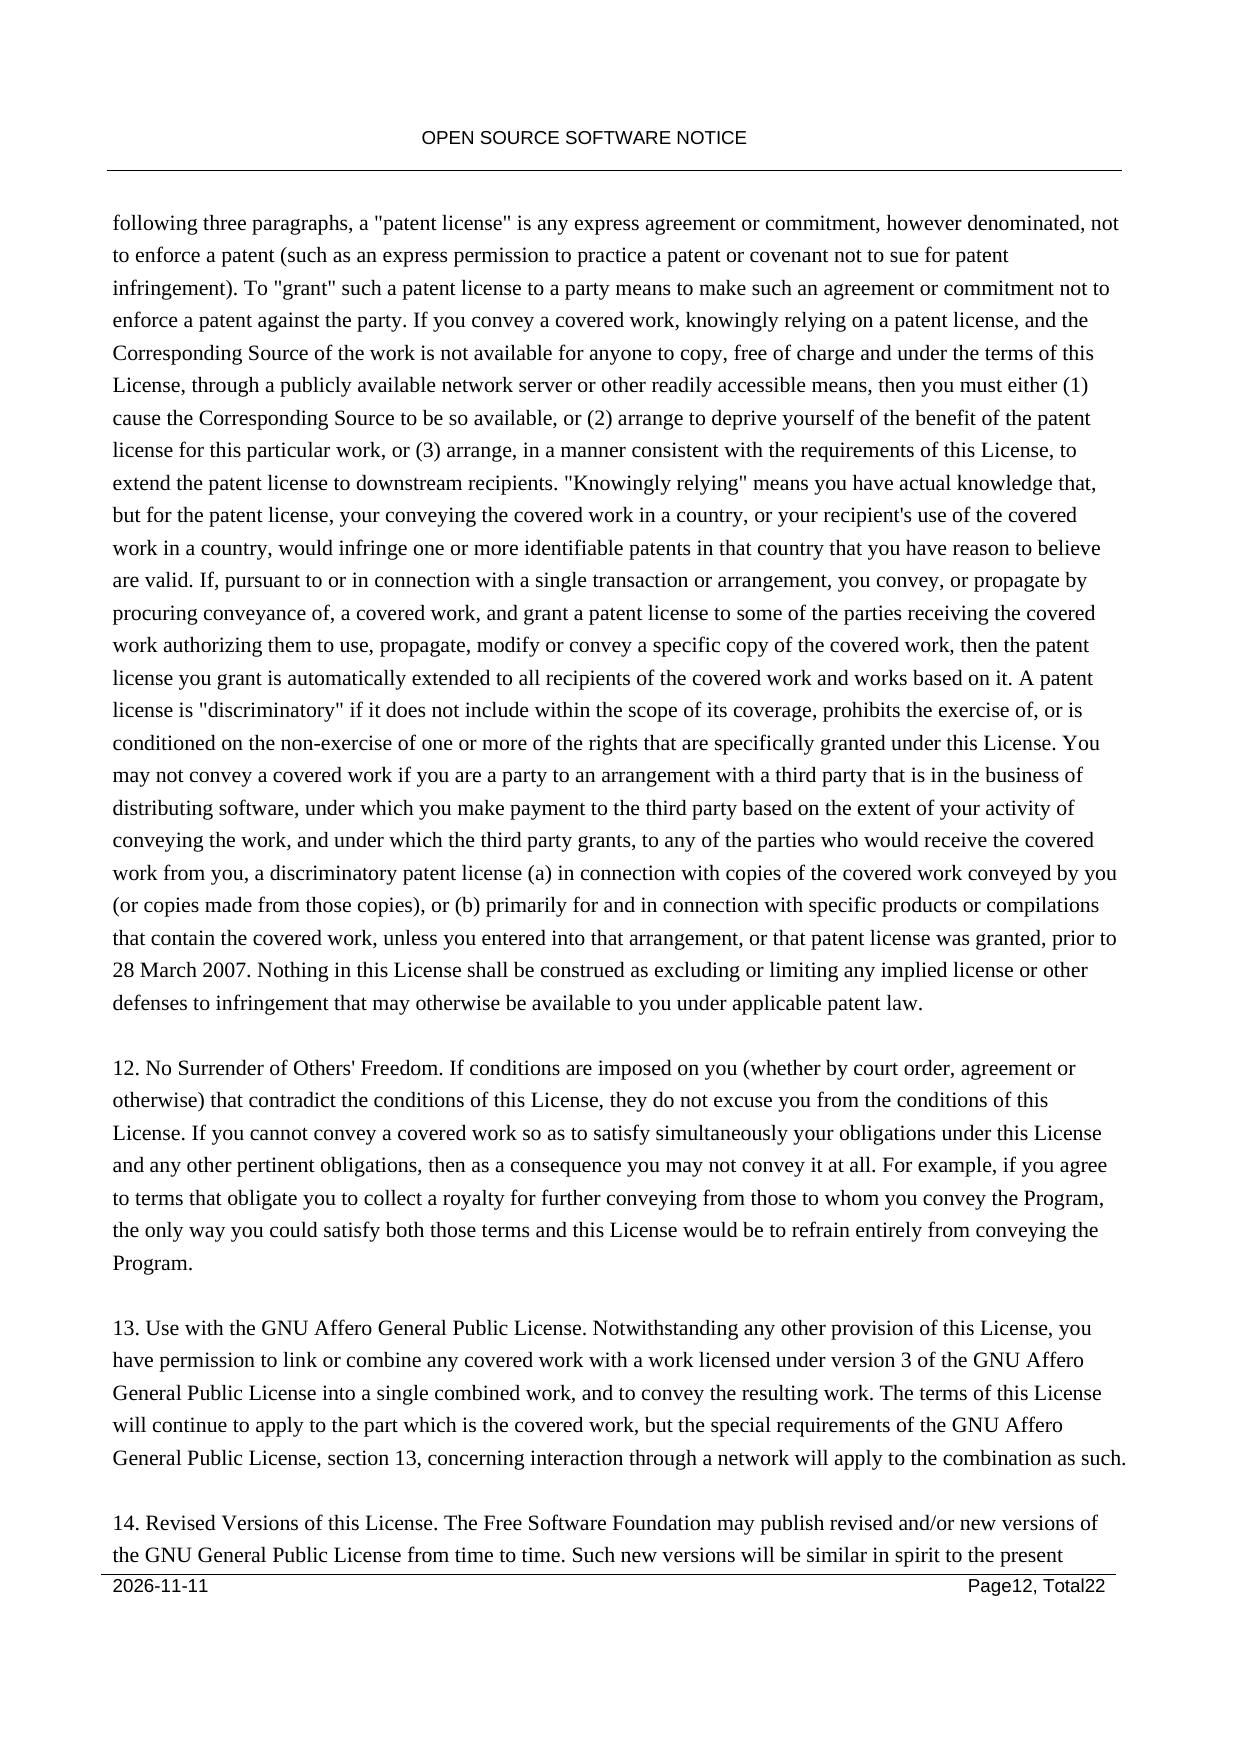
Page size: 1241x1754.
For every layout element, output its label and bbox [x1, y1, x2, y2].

text [112, 206, 1128, 1571]
